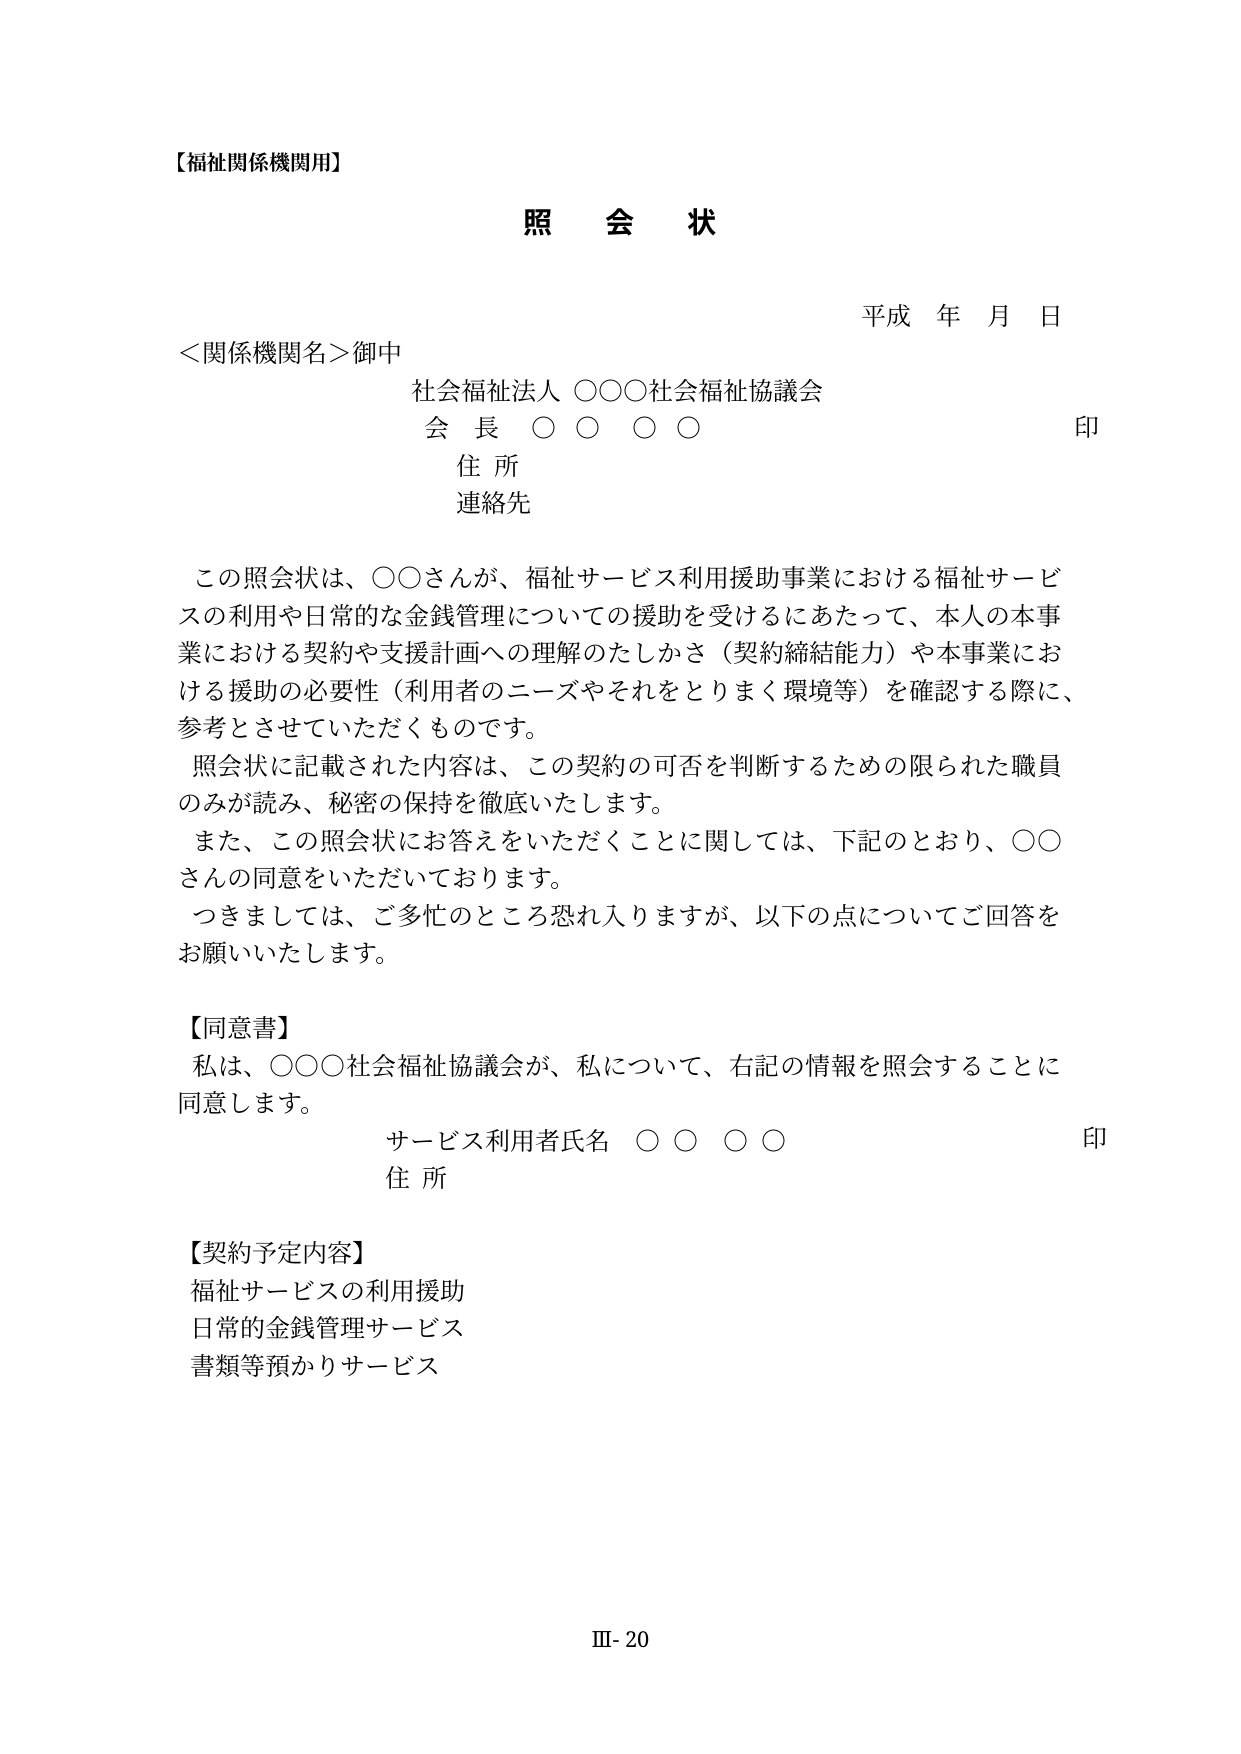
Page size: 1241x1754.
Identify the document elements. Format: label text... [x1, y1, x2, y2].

text 照会状に記載された内容は、この契約の可否を判断するための限られた職員のみが読み、秘密の保持を徹底いたします。 [177, 746, 1063, 821]
text この照会状は、○○さんが、福祉サービス利用援助事業における福祉サービスの利用や日常的な金銭管理についての援助を受けるにあたって、本人の本事業における契約や支援計画への理解のたしかさ（契約締結能力）や本事業における援助の必要性（利用者のニーズやそれをとりまく環境等）を確認する際に、参考とさせていただくものです。 [177, 558, 1063, 746]
text 照 会 状 [177, 183, 1063, 258]
text 住 所 [177, 446, 1063, 483]
text 社会福祉法人 ○○○社会福祉協議会 [177, 371, 1063, 408]
text 会 長 ○ ○ ○ ○ [177, 408, 1059, 446]
text ＜関係機関名＞御中 [177, 333, 1063, 371]
text 日常的金銭管理サービス [177, 1308, 1063, 1346]
text 書類等預かりサービス [177, 1346, 1063, 1383]
text 住 所 [177, 1158, 1063, 1196]
text つきましては、ご多忙のところ恐れ入りますが、以下の点についてご回答をお願いいたします。 [177, 896, 1063, 971]
text 連絡先 [177, 483, 1063, 521]
text 私は、○○○社会福祉協議会が、私について、右記の情報を照会することに同意します。 [177, 1046, 1063, 1121]
text 福祉サービスの利用援助 [177, 1271, 1063, 1308]
text 【契約予定内容】 [177, 1233, 1063, 1271]
text サービス利用者氏名 ○ ○ ○ ○ [177, 1121, 1063, 1158]
text 【同意書】 [177, 1008, 1063, 1046]
text 平成 年 月 日 [177, 296, 1063, 333]
text また、この照会状にお答えをいただくことに関しては、下記のとおり、○○さんの同意をいただいております。 [177, 821, 1063, 896]
